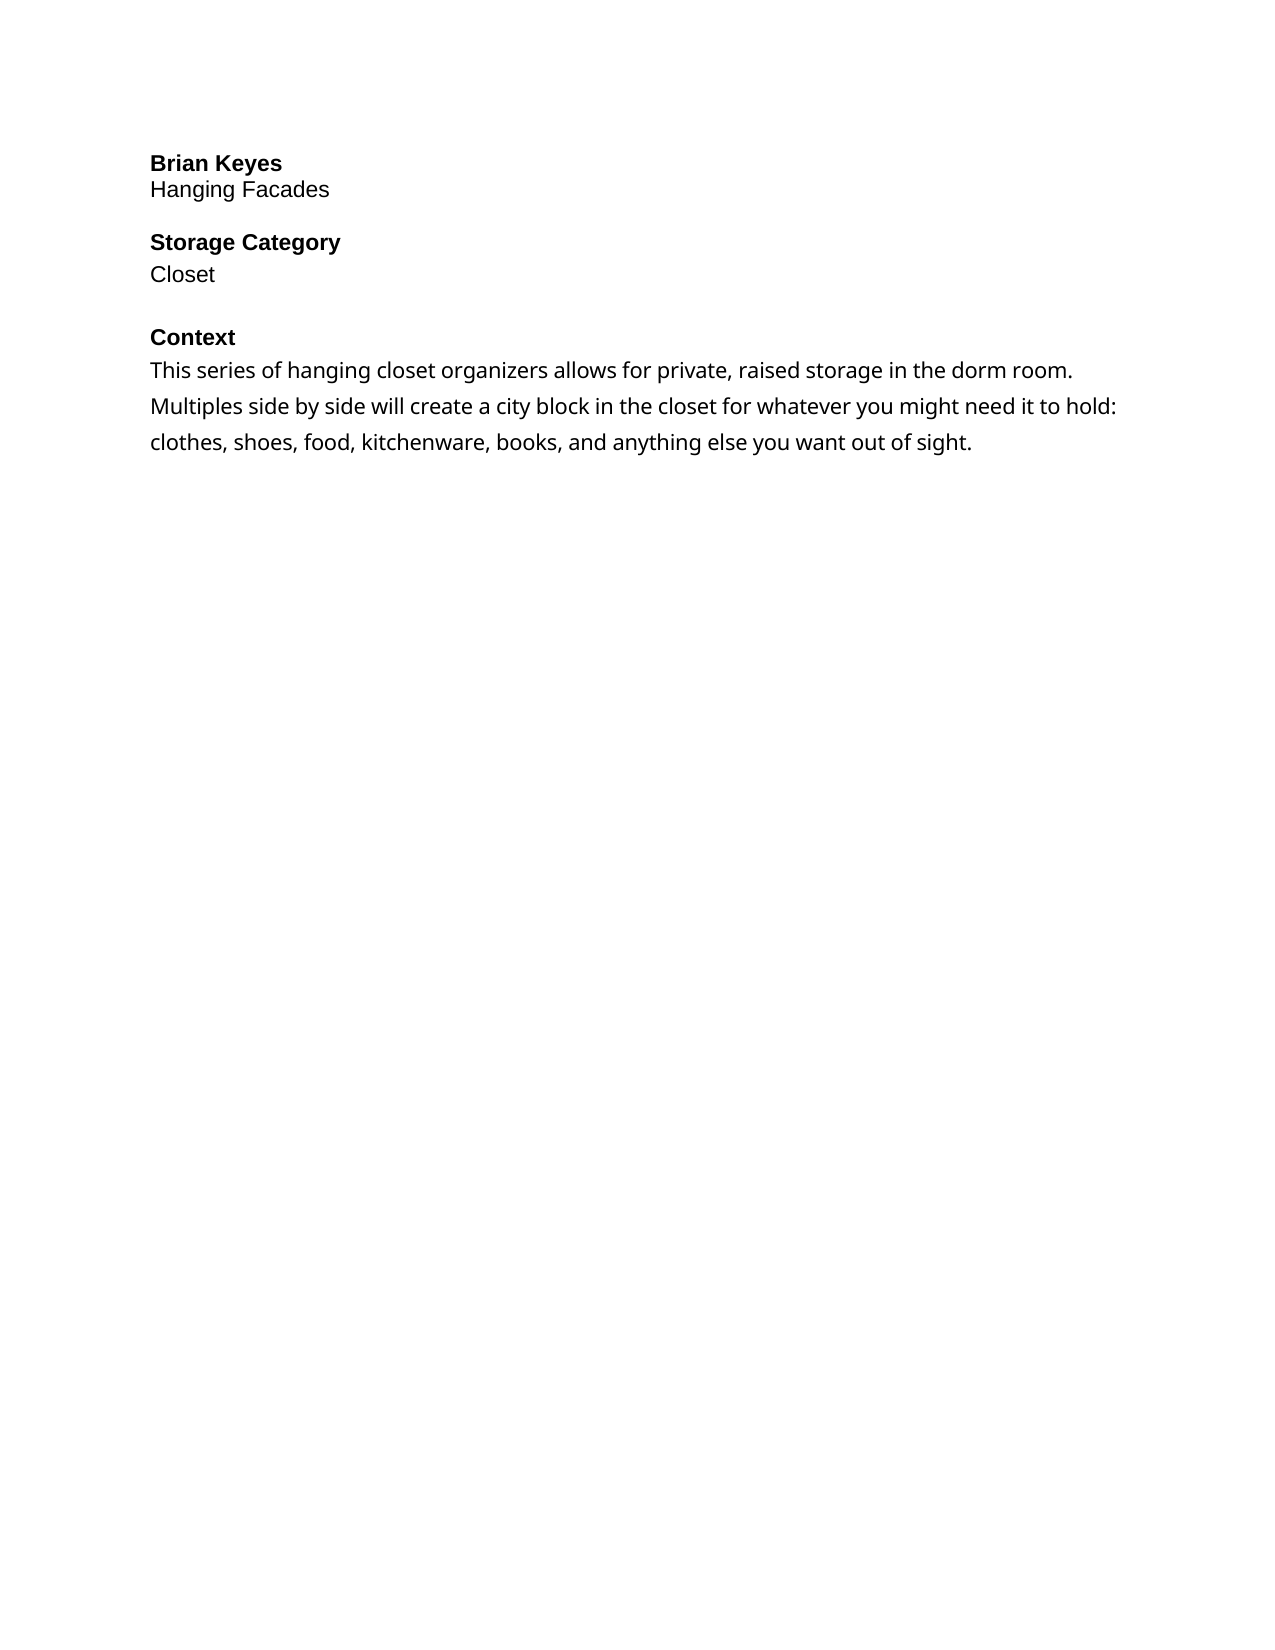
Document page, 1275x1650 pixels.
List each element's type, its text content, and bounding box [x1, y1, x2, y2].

text Closet [150, 261, 1125, 287]
text Storage Category [150, 229, 1125, 255]
text This series of hanging closet organizers allows for private, raised storage in the dorm room. Multiples side by side will create a city block in the closet for whatever you might need it to hold: clothes, shoes, food, kitchenware, books, and anything else you want out of sight. [150, 355, 1125, 457]
text Brian Keyes [150, 150, 1125, 176]
text Hanging Facades [150, 176, 1125, 203]
text Context [150, 324, 1125, 350]
